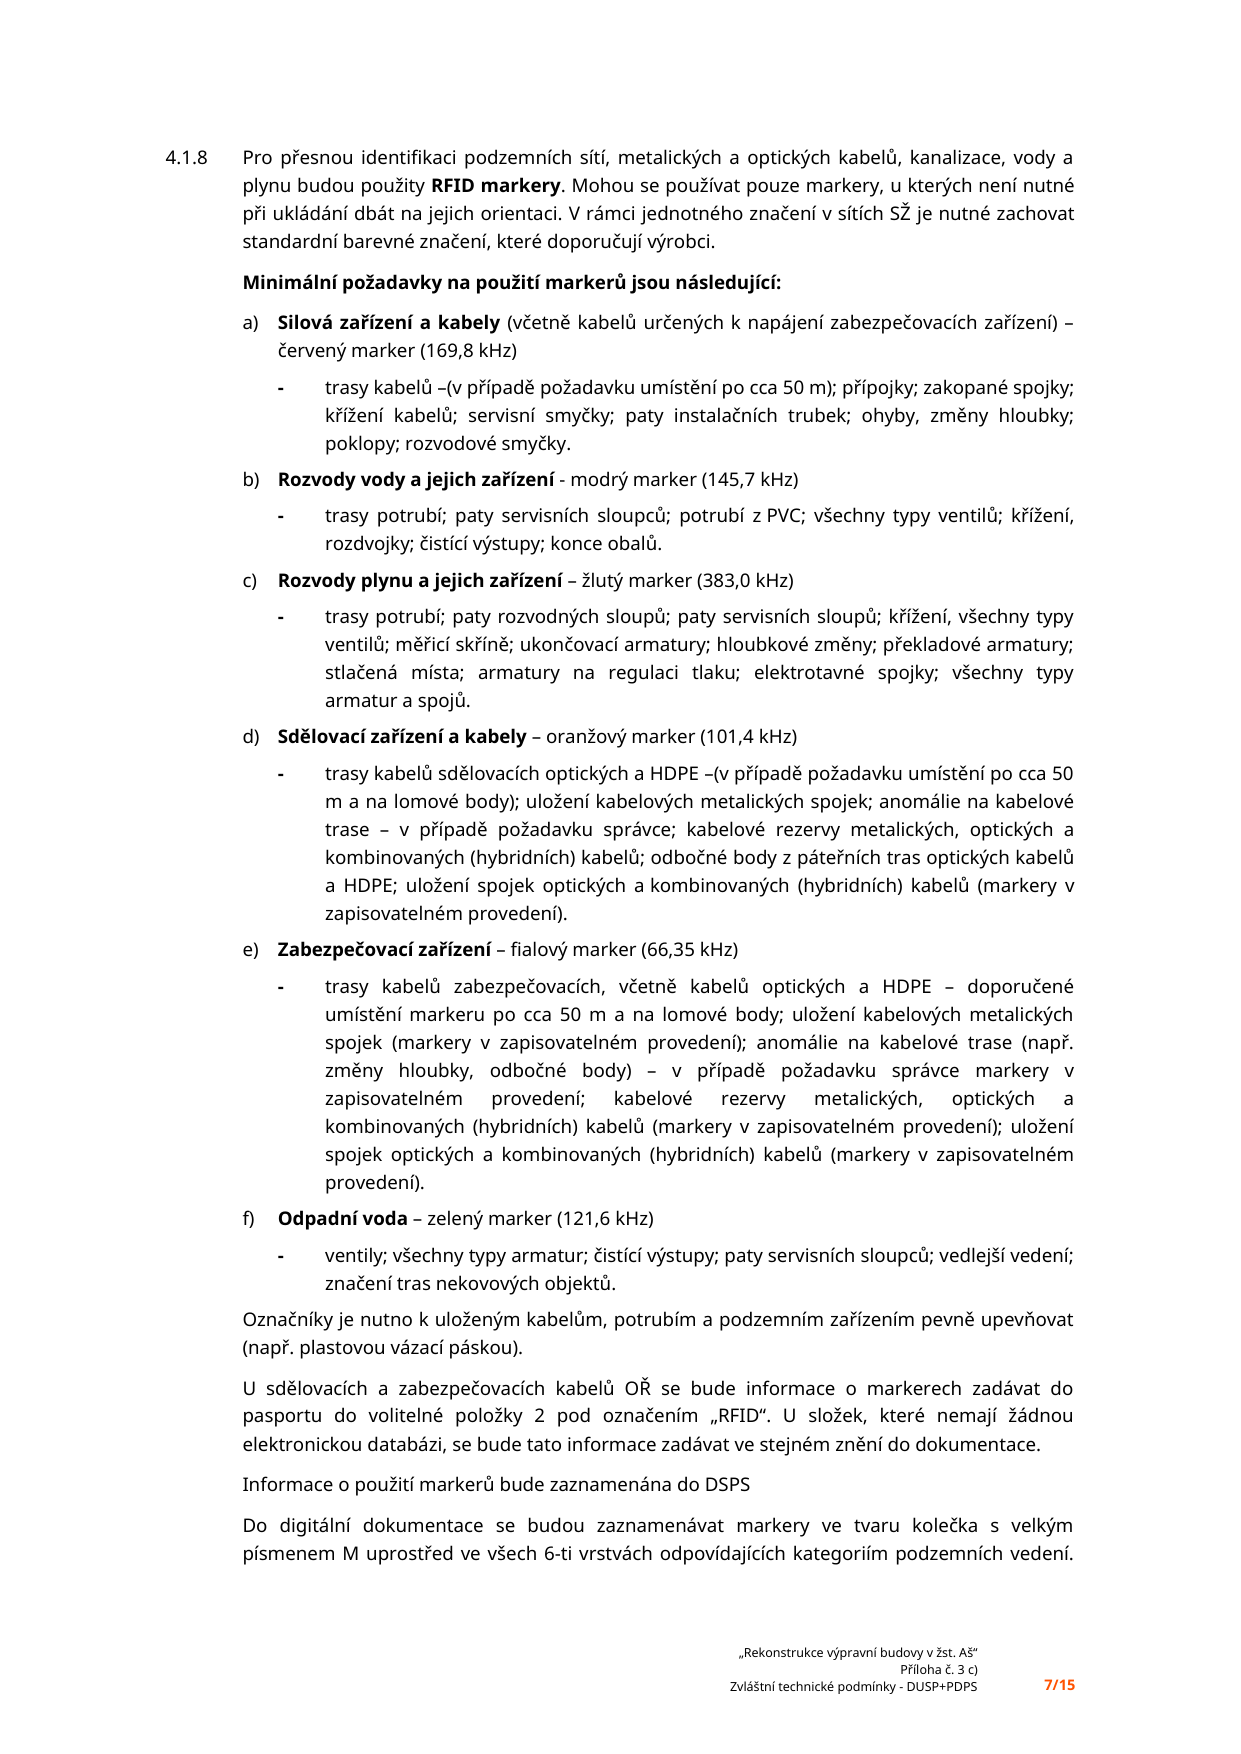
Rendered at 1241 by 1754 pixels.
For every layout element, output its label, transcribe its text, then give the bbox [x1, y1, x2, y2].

list Zabezpečovací zařízení – fialový marker (66,35 kHz) [242, 937, 1075, 962]
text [242, 1512, 1075, 1565]
list Rozvody vody a jejich zařízení - modrý marker (145,7 kHz) [242, 466, 1075, 492]
list Sdělovací zařízení a kabely – oranžový marker (101,4 kHz) [242, 724, 1075, 749]
text Minimální požadavky na použití markerů jsou následující: [242, 269, 1075, 294]
list ventily; všechny typy armatur; čistící výstupy; paty servisních sloupců; vedlejší vedení; značení tras nekovových objektů. [278, 1242, 1075, 1295]
list trasy potrubí; paty rozvodných sloupů; paty servisních sloupů; křížení, všechny typy ventilů; měřicí skříně; ukončovací armatury; hloubkové změny; překladové armatury; stlačená místa; armatury na regulaci tlaku; elektrotavné spojky; všechny typy armatur a spojů. [278, 603, 1075, 713]
list Rozvody plynu a jejich zařízení – žlutý marker (383,0 kHz) [242, 567, 1075, 593]
text Označníky je nutno k uloženým kabelům, potrubím a podzemním zařízením pevně upevňovat (např. plastovou vázací páskou). [242, 1306, 1075, 1360]
list trasy potrubí; paty servisních sloupců; potrubí z PVC; všechny typy ventilů; křížení, rozdvojky; čistící výstupy; konce obalů. [278, 503, 1075, 556]
text Informace o použití markerů bude zaznamenána do DSPS [242, 1471, 1075, 1497]
text U sdělovacích a zabezpečovacích kabelů OŘ se bude informace o markerech zadávat do pasportu do volitelné položky 2 pod označením „RFID“. U složek, které nemají žádnou elektronickou databázi, se bude tato informace zadávat ve stejném znění do dokumentace. [242, 1375, 1075, 1456]
list Odpadní voda – zelený marker (121,6 kHz) [242, 1206, 1075, 1231]
list trasy kabelů sdělovacích optických a HDPE –(v případě požadavku umístění po cca 50 m a na lomové body); uložení kabelových metalických spojek; anomálie na kabelové trase – v případě požadavku správce; kabelové rezervy metalických, optických a kombinovaných (hybridních) kabelů; odbočné body z páteřních tras optických kabelů a HDPE; uložení spojek optických a kombinovaných (hybridních) kabelů (markery v zapisovatelném provedení). [278, 760, 1075, 926]
list Pro přesnou identifikaci podzemních sítí, metalických a optických kabelů, kanalizace, vody a plynu budou použity RFID markery. Mohou se používat pouze markery, u kterých není nutné při ukládání dbát na jejich orientaci. V rámci jednotného značení v sítích SŽ je nutné zachovat standardní barevné značení, které doporučují výrobci. [165, 144, 1075, 254]
list trasy kabelů zabezpečovacích, včetně kabelů optických a HDPE – doporučené umístění markeru po cca 50 m a na lomové body; uložení kabelových metalických spojek (markery v zapisovatelném provedení); anomálie na kabelové trase (např. změny hloubky, odbočné body) – v případě požadavku správce markery v zapisovatelném provedení; kabelové rezervy metalických, optických a kombinovaných (hybridních) kabelů (markery v zapisovatelném provedení); uložení spojek optických a kombinovaných (hybridních) kabelů (markery v zapisovatelném provedení). [278, 973, 1075, 1195]
list trasy kabelů –(v případě požadavku umístění po cca 50 m); přípojky; zakopané spojky; křížení kabelů; servisní smyčky; paty instalačních trubek; ohyby, změny hloubky; poklopy; rozvodové smyčky. [278, 374, 1075, 456]
list Silová zařízení a kabely (včetně kabelů určených k napájení zabezpečovacích zařízení) – červený marker (169,8 kHz) [242, 309, 1075, 363]
